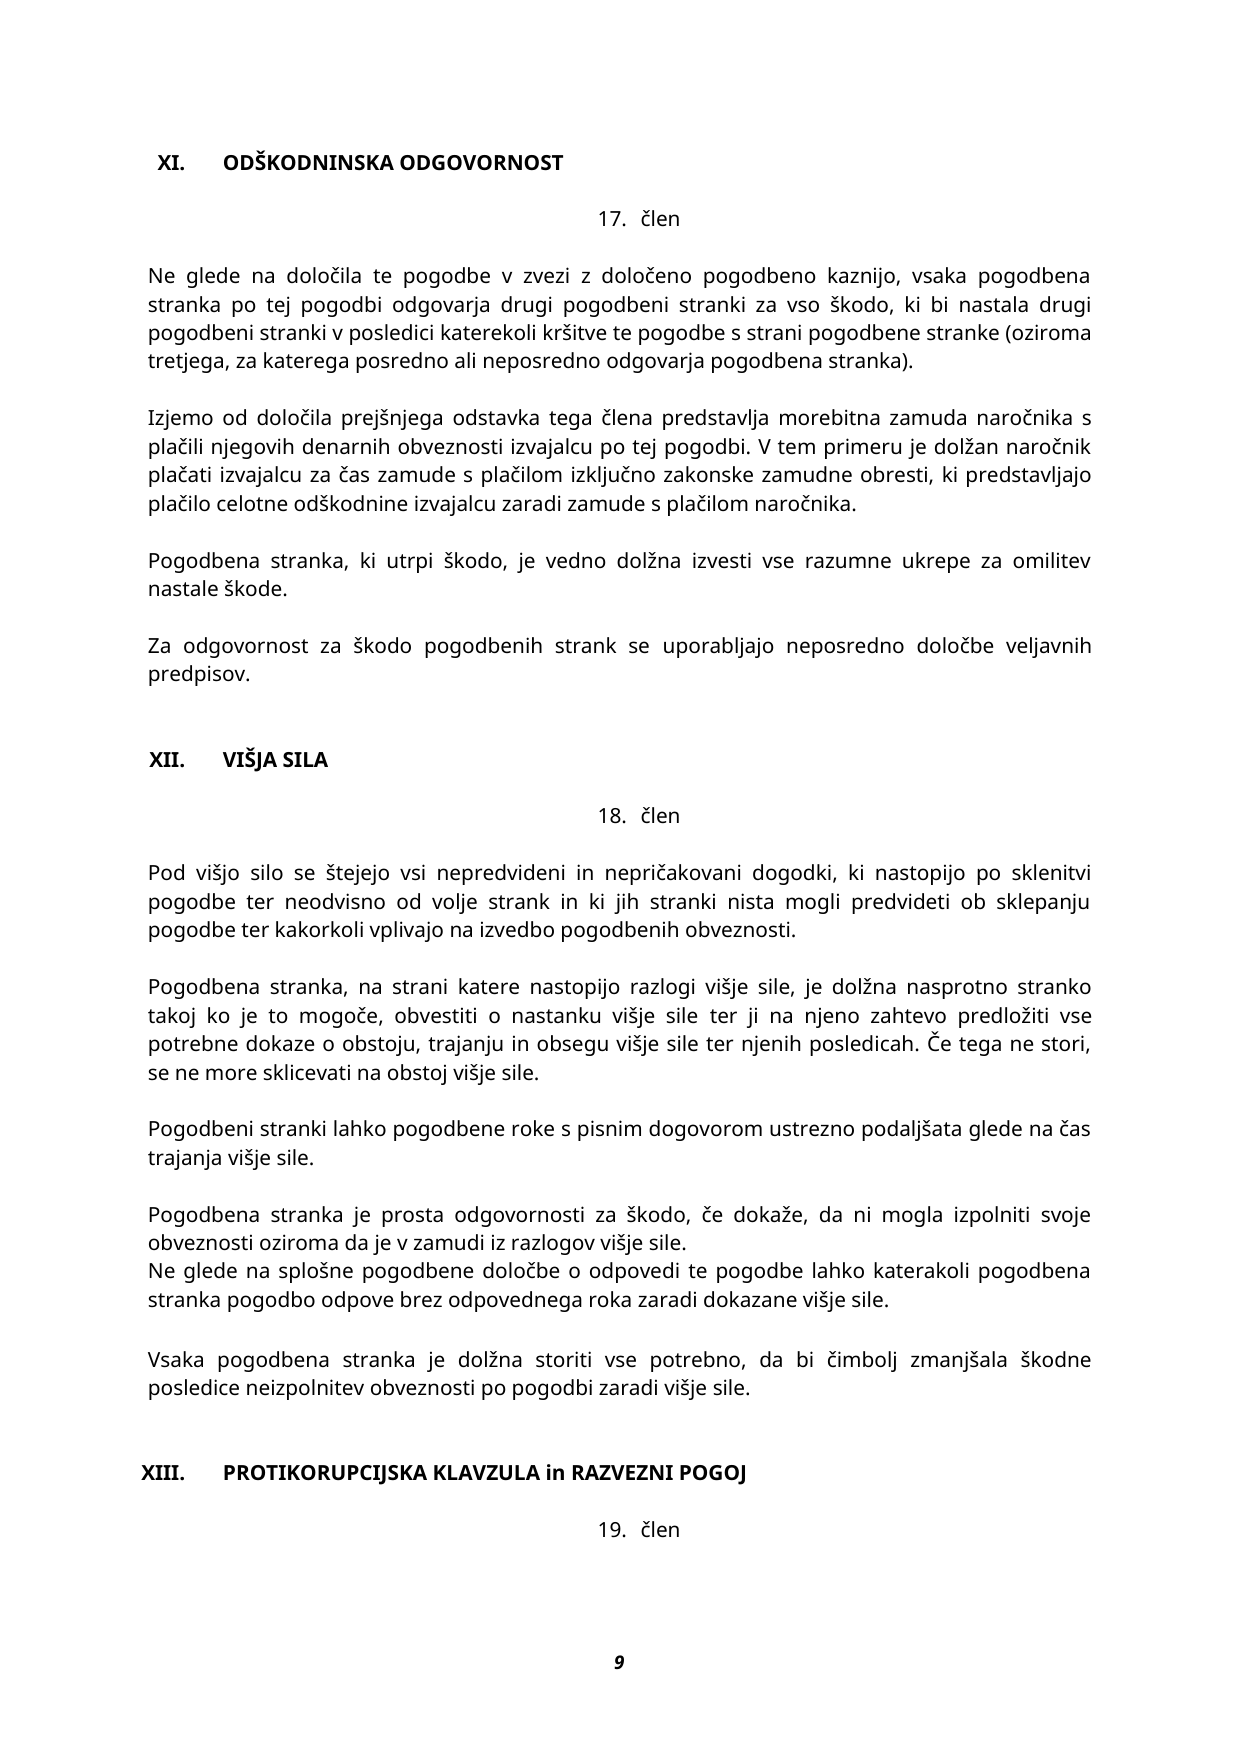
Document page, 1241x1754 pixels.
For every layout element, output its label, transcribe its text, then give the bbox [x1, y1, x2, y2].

text Pogodbena stranka je prosta odgovornosti za škodo, če dokaže, da ni mogla izpolniti svoje obveznosti oziroma da je v zamudi iz razlogov višje sile. [148, 1200, 1093, 1257]
list člen [185, 802, 1093, 830]
text Vsaka pogodbena stranka je dolžna storiti vse potrebno, da bi čimbolj zmanjšala škodne posledice neizpolnitev obveznosti po pogodbi zaradi višje sile. [148, 1345, 1093, 1402]
list ODŠKODNINSKA ODGOVORNOST [185, 148, 1093, 176]
text Pogodbeni stranki lahko pogodbene roke s pisnim dogovorom ustrezno podaljšata glede na čas trajanja višje sile. [148, 1114, 1093, 1171]
text Izjemo od določila prejšnjega odstavka tega člena predstavlja morebitna zamuda naročnika s plačili njegovih denarnih obveznosti izvajalcu po tej pogodbi. V tem primeru je dolžan naročnik plačati izvajalcu za čas zamude s plačilom izključno zakonske zamudne obresti, ki predstavljajo plačilo celotne odškodnine izvajalcu zaradi zamude s plačilom naročnika. [148, 403, 1093, 517]
list VIŠJA SILA [185, 745, 1093, 773]
text Za odgovornost za škodo pogodbenih strank se uporabljajo neposredno določbe veljavnih predpisov. [148, 631, 1093, 688]
text Pod višjo silo se štejejo vsi nepredvideni in nepričakovani dogodki, ki nastopijo po sklenitvi pogodbe ter neodvisno od volje strank in ki jih stranki nista mogli predvideti ob sklepanju pogodbe ter kakorkoli vplivajo na izvedbo pogodbenih obveznosti. [148, 858, 1093, 944]
text Pogodbena stranka, ki utrpi škodo, je vedno dolžna izvesti vse razumne ukrepe za omilitev nastale škode. [148, 546, 1093, 603]
list člen [185, 1515, 1093, 1544]
list člen [185, 204, 1093, 233]
text Ne glede na splošne pogodbene določbe o odpovedi te pogodbe lahko katerakoli pogodbena stranka pogodbo odpove brez odpovednega roka zaradi dokazane višje sile. [148, 1257, 1093, 1313]
text Pogodbena stranka, na strani katere nastopijo razlogi višje sile, je dolžna nasprotno stranko takoj ko je to mogoče, obvestiti o nastanku višje sile ter ji na njeno zahtevo predložiti vse potrebne dokaze o obstoju, trajanju in obsegu višje sile ter njenih posledicah. Če tega ne stori, se ne more sklicevati na obstoj višje sile. [148, 972, 1093, 1086]
list PROTIKORUPCIJSKA KLAVZULA in RAZVEZNI POGOJ [185, 1458, 1093, 1487]
text Ne glede na določila te pogodbe v zvezi z določeno pogodbeno kaznijo, vsaka pogodbena stranka po tej pogodbi odgovarja drugi pogodbeni stranki za vso škodo, ki bi nastala drugi pogodbeni stranki v posledici katerekoli kršitve te pogodbe s strani pogodbene stranke (oziroma tretjega, za katerega posredno ali neposredno odgovarja pogodbena stranka). [148, 261, 1093, 375]
